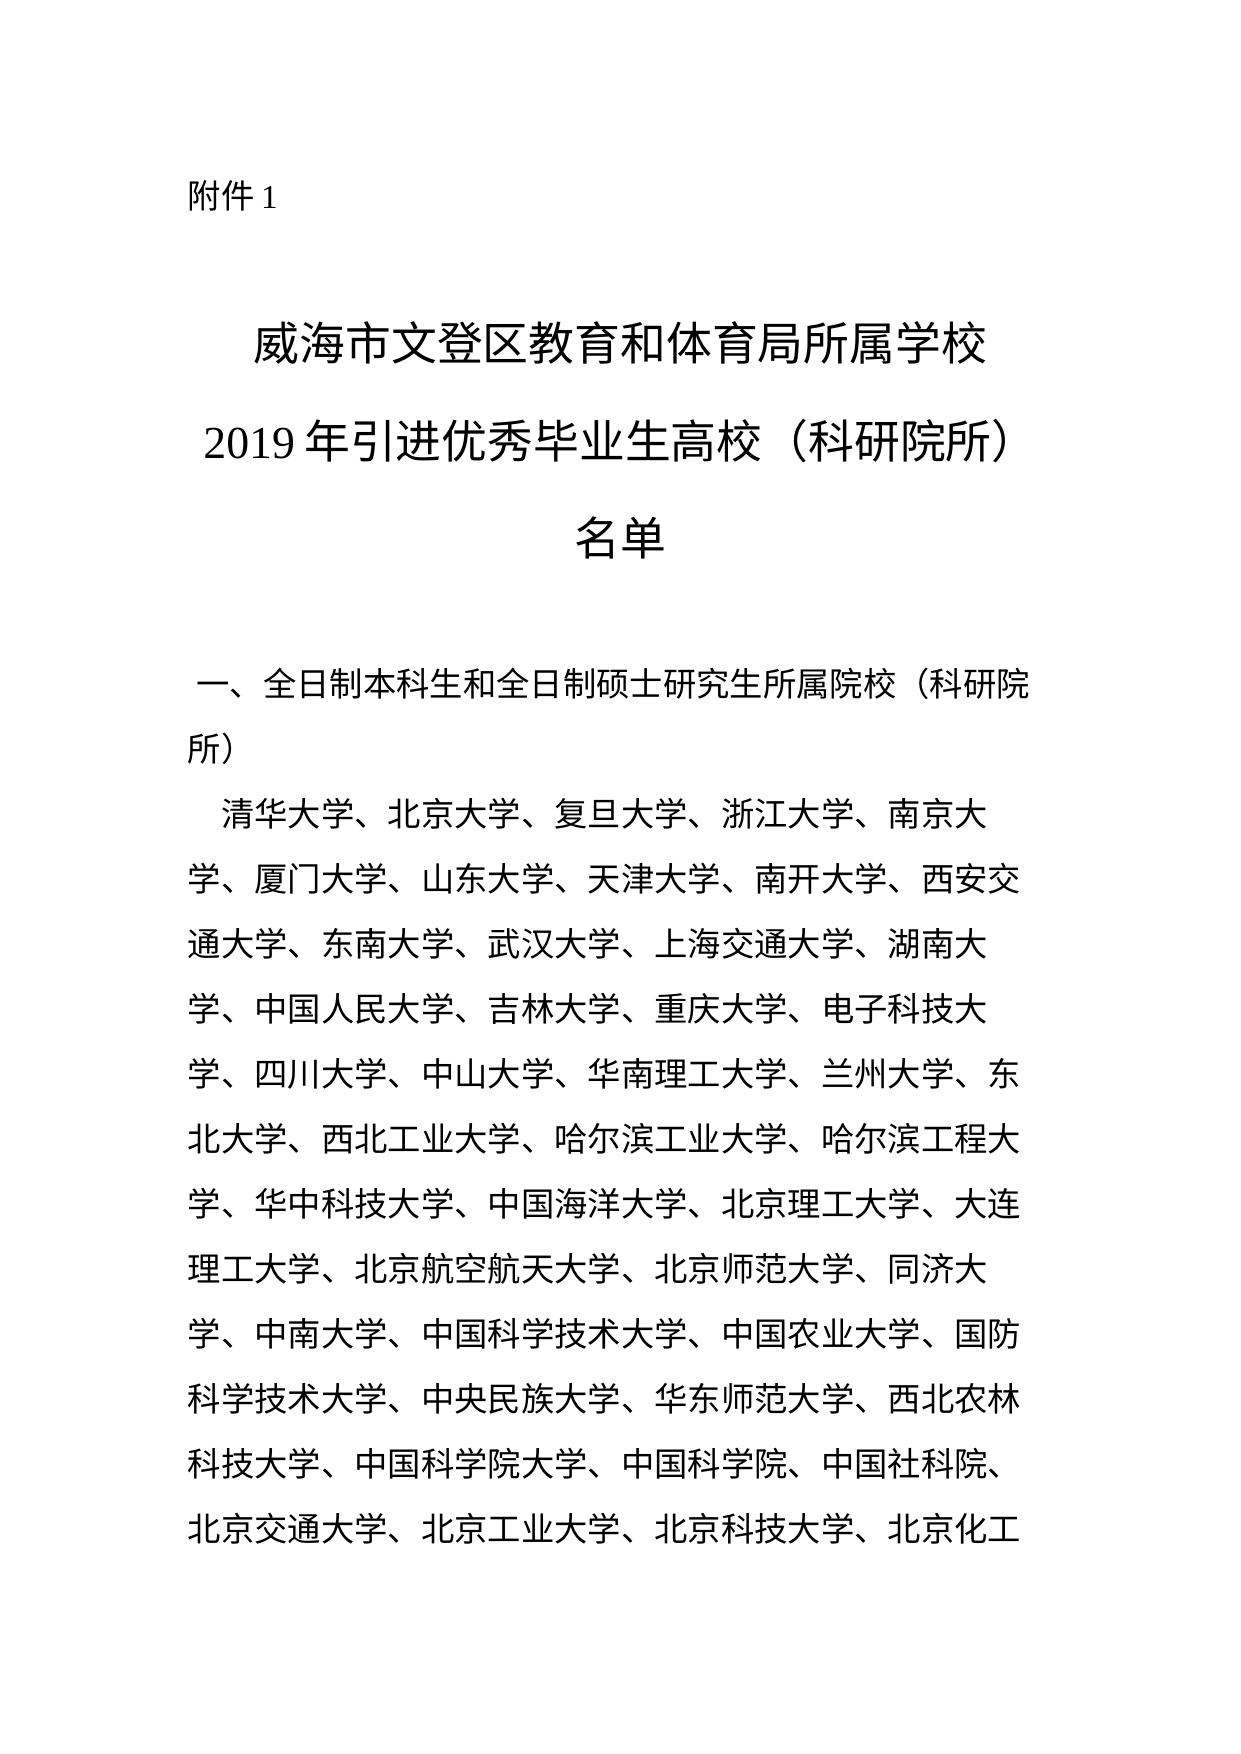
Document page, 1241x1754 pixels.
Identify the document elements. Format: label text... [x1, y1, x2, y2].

text 2019年引进优秀毕业生高校（科研院所）名单 [187, 389, 1053, 584]
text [187, 649, 1053, 1559]
text 威海市文登区教育和体育局所属学校 [187, 292, 1053, 389]
text 附件1 [187, 162, 1053, 227]
